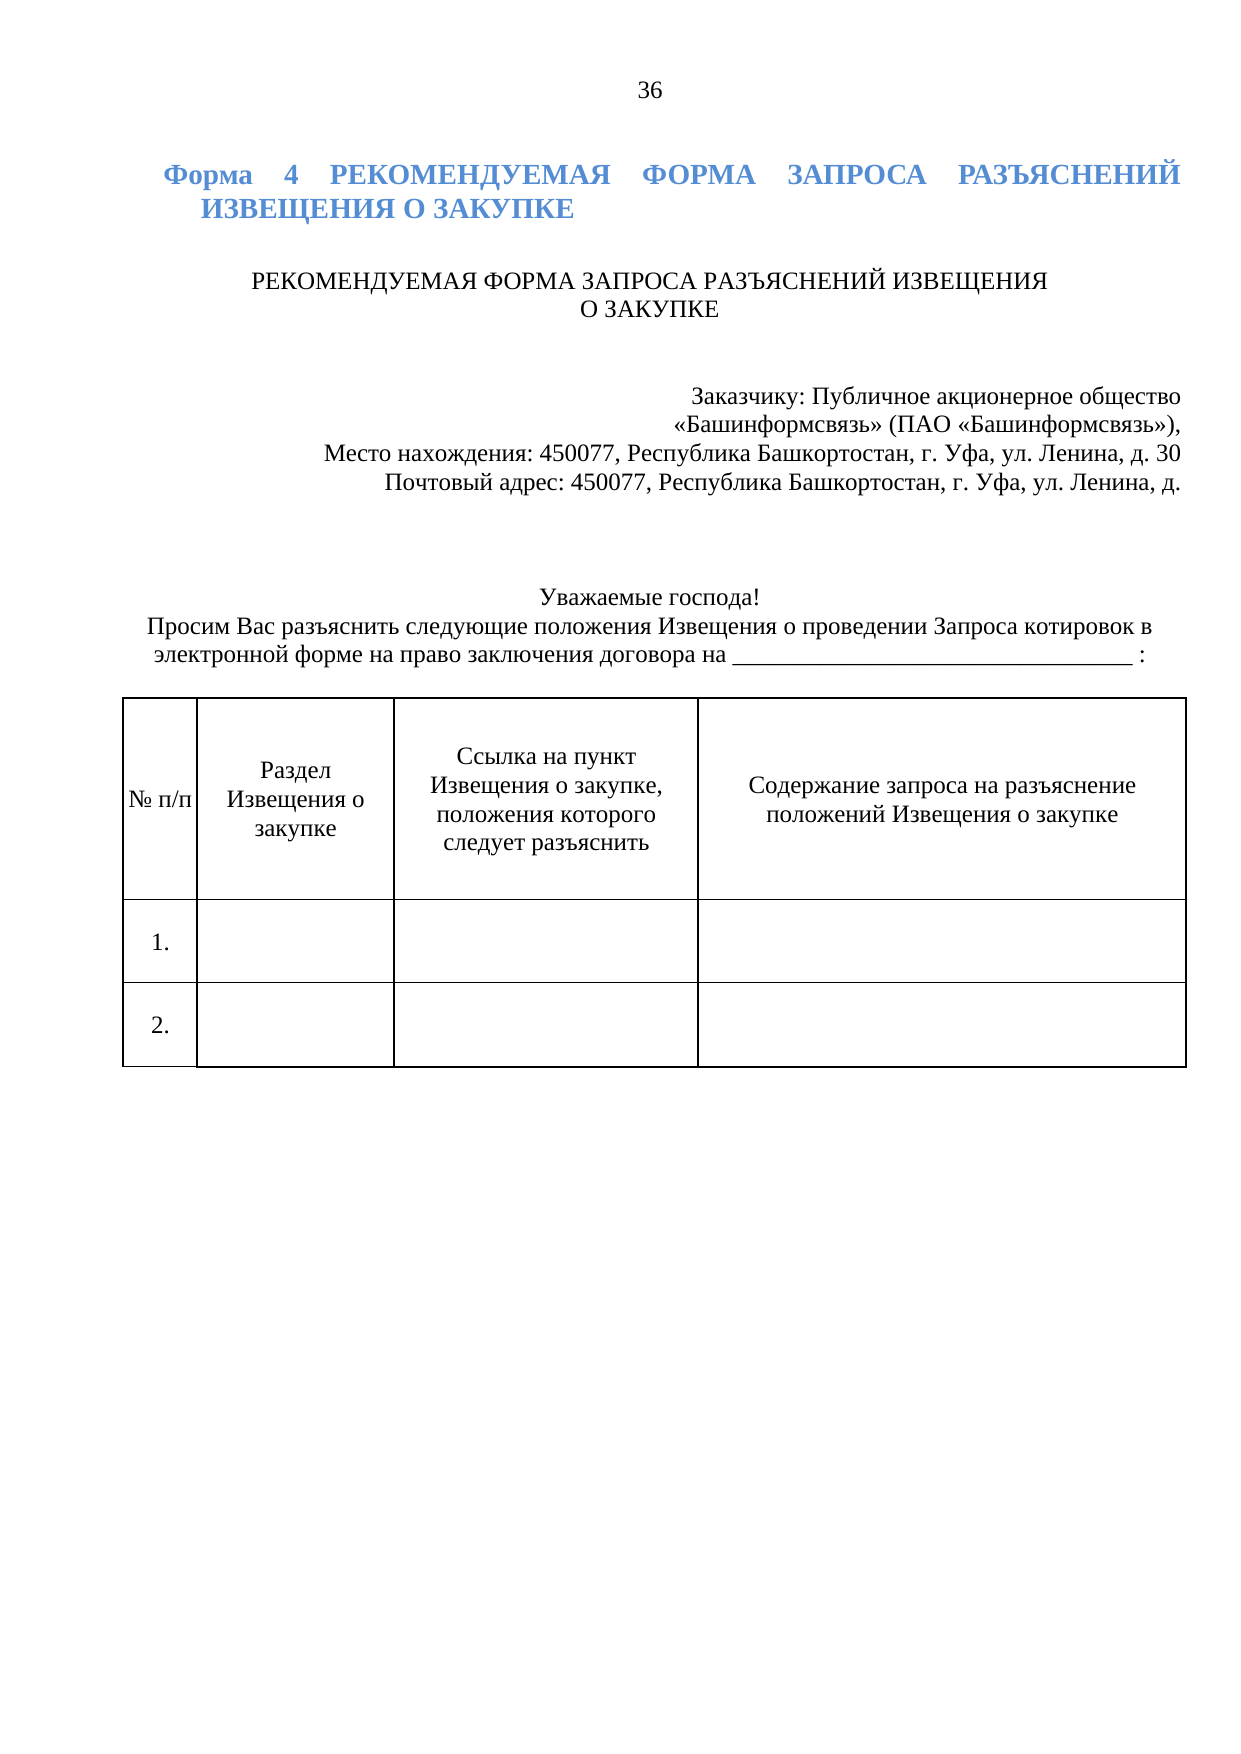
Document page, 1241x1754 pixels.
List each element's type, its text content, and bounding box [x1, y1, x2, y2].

subtitle Форма 4 РЕКОМЕНДУЕМАЯ ФОРМА ЗАПРОСА РАЗЪЯСНЕНИЙ ИЗВЕЩЕНИЯ О ЗАКУПКЕ [163, 157, 1181, 224]
text «Башинформсвязь» (ПАО «Башинформсвязь»), [118, 409, 1181, 438]
text Просим Вас разъяснить следующие положения Извещения о проведении Запроса котировок в электронной форме на право заключения договора на ________________________________ : [118, 611, 1181, 668]
table_cell 2. [124, 983, 196, 1066]
table_cell [395, 900, 697, 982]
table_cell 1. [124, 900, 196, 982]
table_header Ссылка на пункт Извещения о закупке, положения которого следует разъяснить [395, 699, 697, 899]
text Уважаемые господа! [118, 582, 1181, 611]
text О ЗАКУПКЕ [118, 294, 1181, 323]
text Место нахождения: 450077, Республика Башкортостан, г. Уфа, ул. Ленина, д. 30 [118, 438, 1181, 467]
table_cell [198, 983, 393, 1066]
table_header Раздел Извещения о закупке [198, 699, 393, 899]
text Заказчику: Публичное акционерное общество [118, 381, 1181, 409]
table_cell [395, 983, 697, 1066]
table_cell [699, 983, 1185, 1066]
text Почтовый адрес: 450077, Республика Башкортостан, г. Уфа, ул. Ленина, д. [118, 467, 1181, 496]
table_header № п/п [124, 699, 196, 899]
table_header Содержание запроса на разъяснение положений Извещения о закупке [699, 699, 1185, 899]
table_cell [699, 900, 1185, 982]
table_cell [198, 900, 393, 982]
text РЕКОМЕНДУЕМАЯ ФОРМА ЗАПРОСА РАЗЪЯСНЕНИЙ ИЗВЕЩЕНИЯ [118, 266, 1181, 294]
